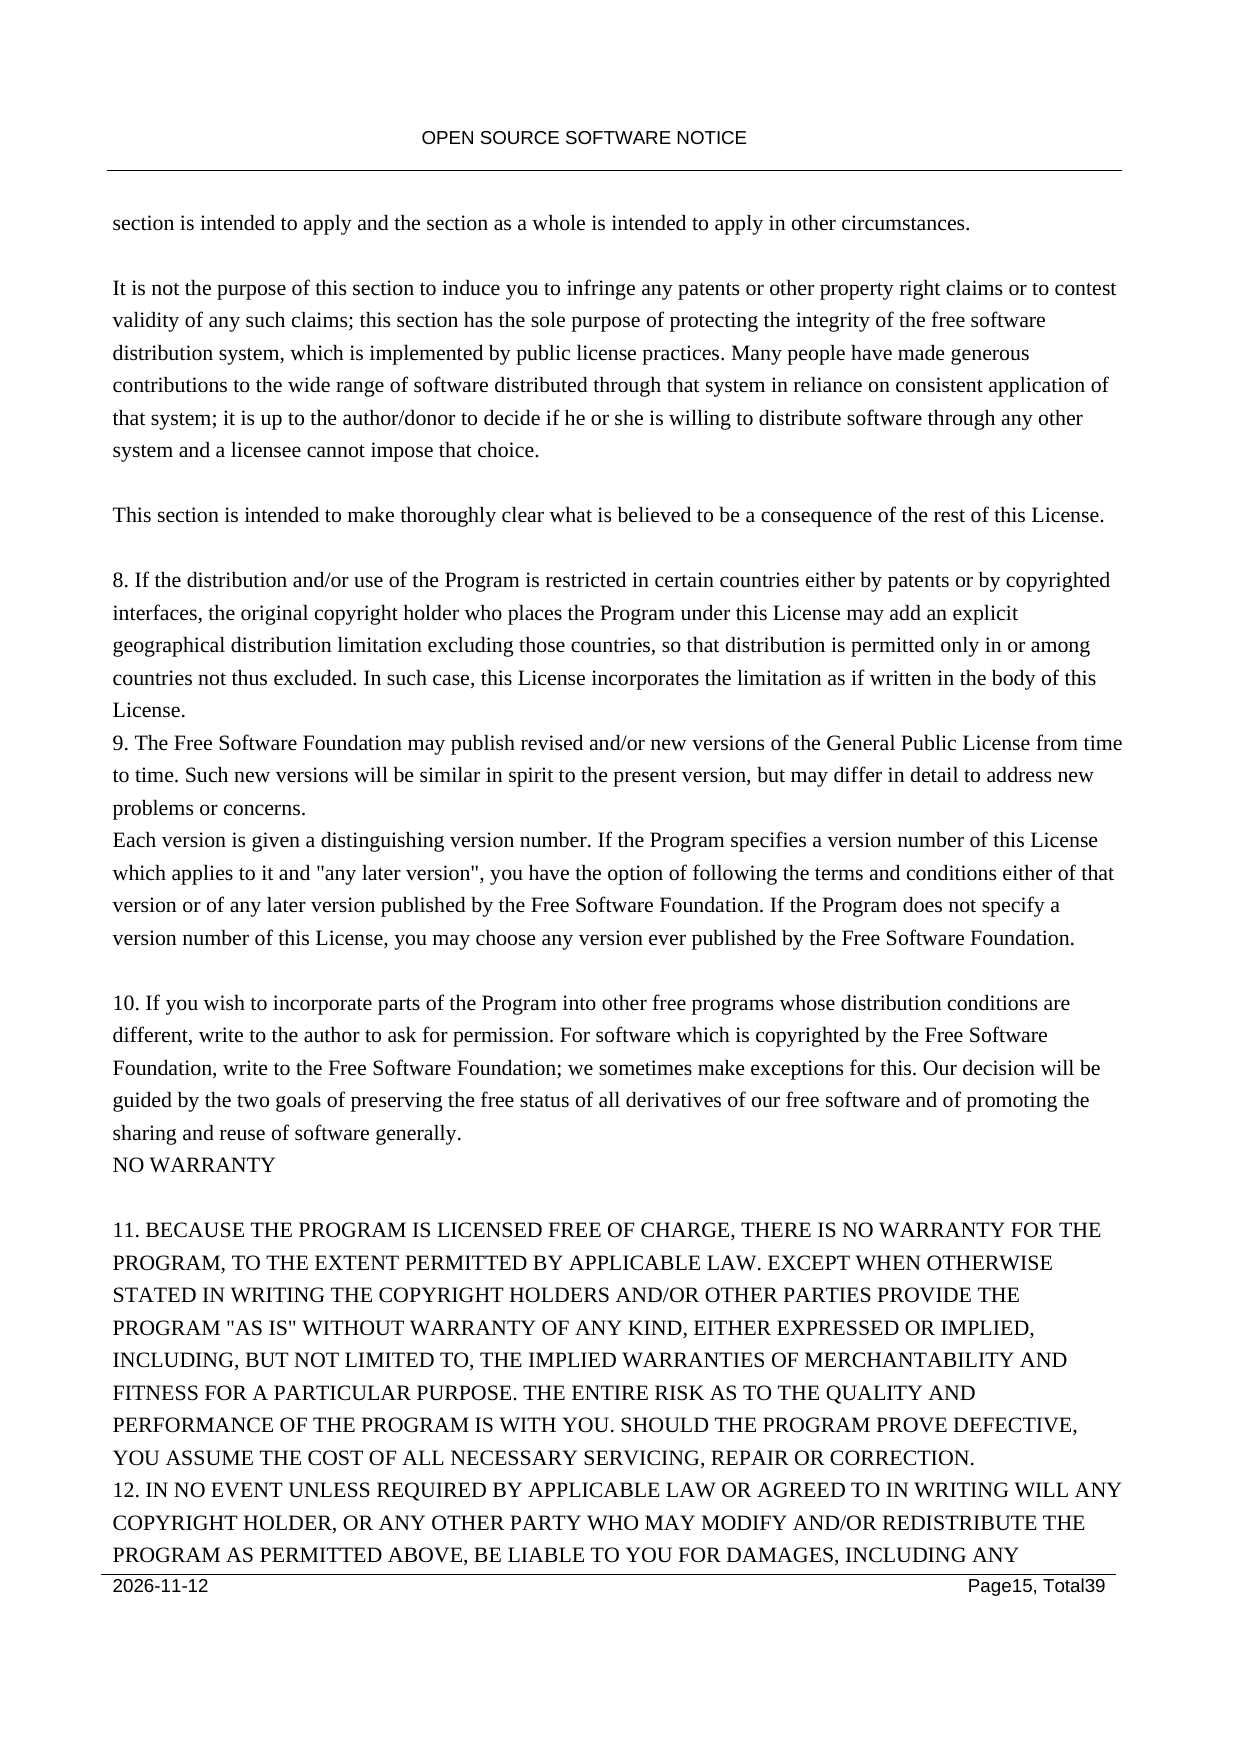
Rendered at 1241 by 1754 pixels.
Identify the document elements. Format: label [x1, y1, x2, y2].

text [112, 206, 1128, 1571]
